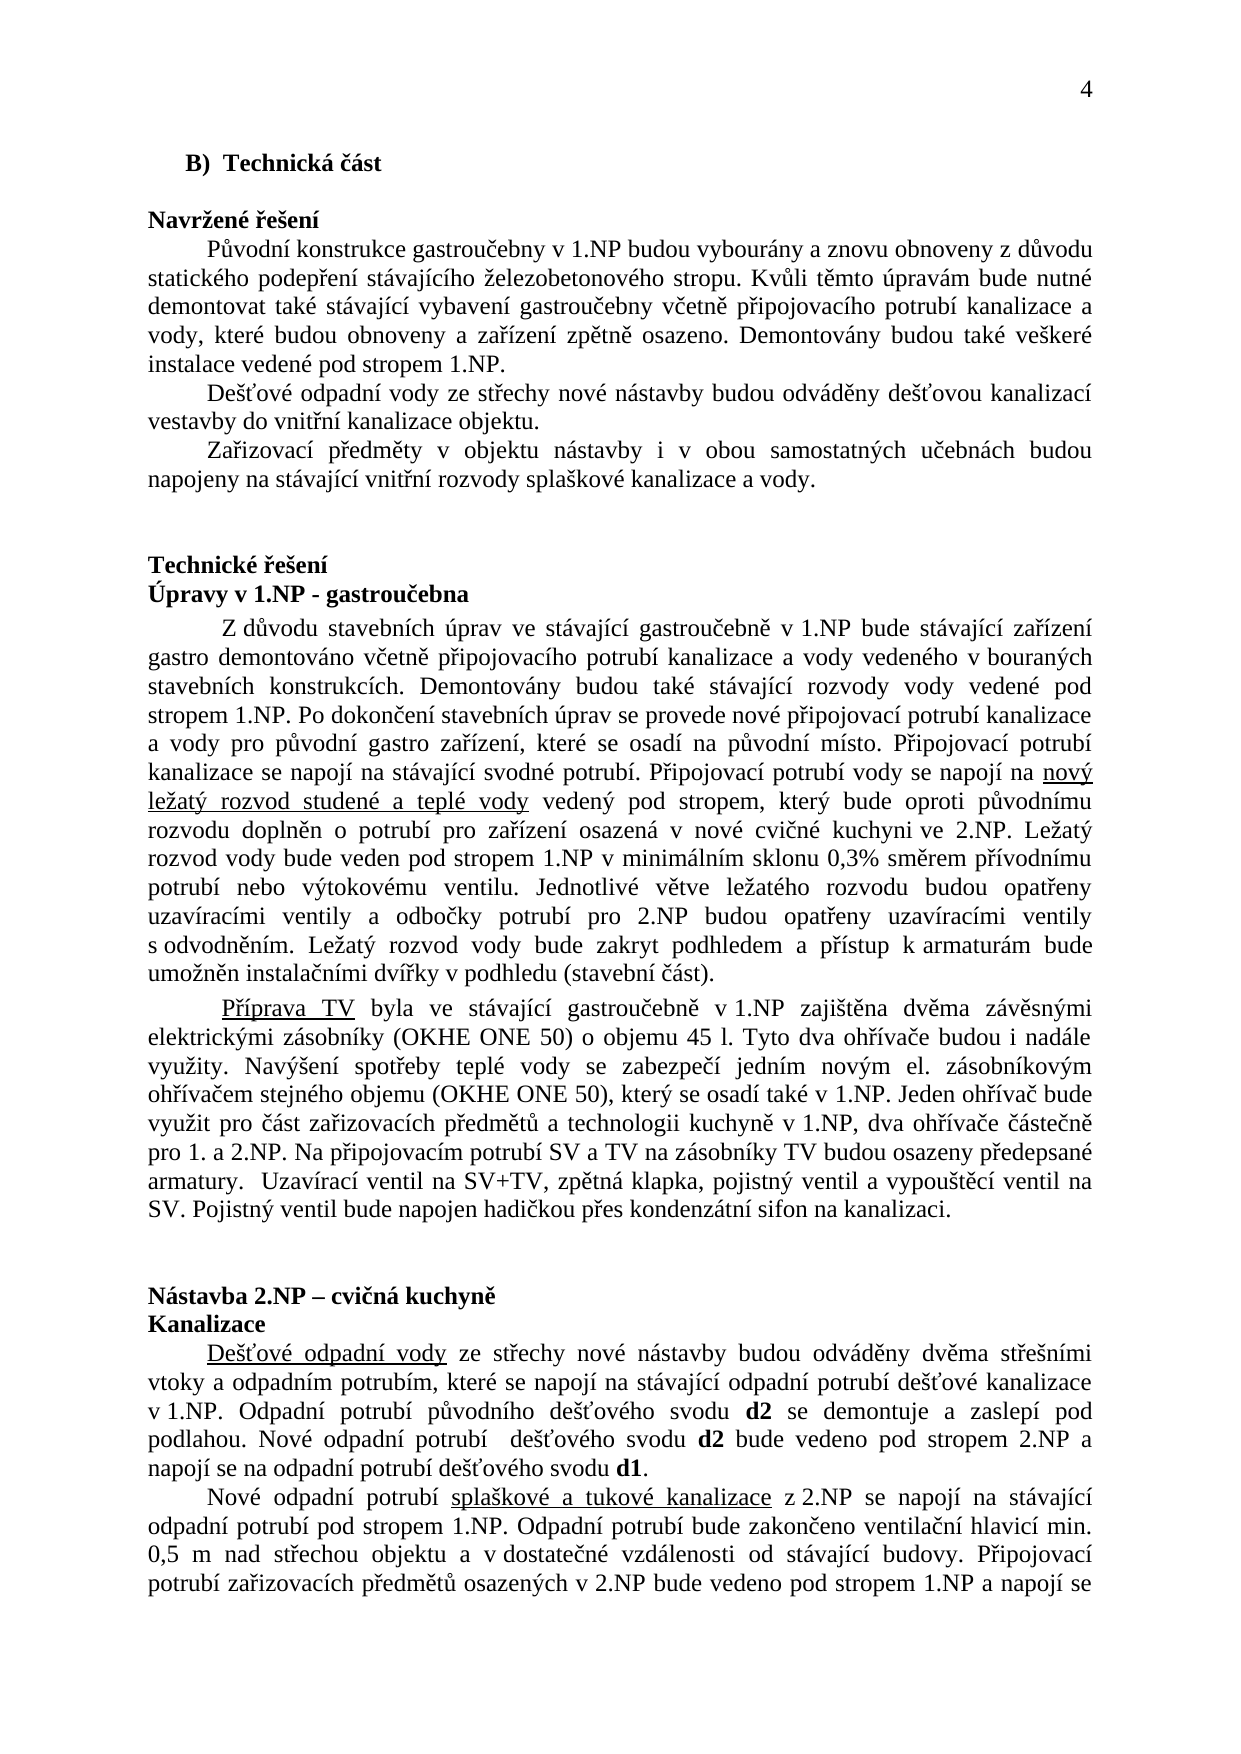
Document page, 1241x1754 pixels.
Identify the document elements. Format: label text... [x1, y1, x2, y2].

text Zařizovací předměty v objektu nástavby i v obou samostatných učebnách budou napojeny na stávající vnitřní rozvody splaškové kanalizace a vody. [148, 435, 1093, 493]
list Technická část [185, 148, 1093, 176]
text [148, 1482, 1093, 1597]
text Technické řešení [148, 550, 1093, 579]
text Úpravy v 1.NP - gastroučebna [148, 579, 1093, 608]
text Příprava TV byla ve stávající gastroučebně v 1.NP zajištěna dvěma závěsnými elektrickými zásobníky (OKHE ONE 50) o objemu 45 l. Tyto dva ohřívače budou i nadále využity. Navýšení spotřeby teplé vody se zabezpečí jedním novým el. zásobníkovým ohřívačem stejného objemu (OKHE ONE 50), který se osadí také v 1.NP. Jeden ohřívač bude využit pro část zařizovacích předmětů a technologii kuchyně v 1.NP, dva ohřívače částečně pro 1. a 2.NP. Na připojovacím potrubí SV a TV na zásobníky TV budou osazeny předepsané armatury. Uzavírací ventil na SV+TV, zpětná klapka, pojistný ventil a vypouštěcí ventil na SV. Pojistný ventil bude napojen hadičkou přes kondenzátní sifon na kanalizaci. [148, 993, 1093, 1223]
text Navržené řešení [148, 205, 1093, 234]
text Dešťové odpadní vody ze střechy nové nástavby budou odváděny dešťovou kanalizací vestavby do vnitřní kanalizace objektu. [148, 378, 1093, 435]
text Dešťové odpadní vody ze střechy nové nástavby budou odváděny dvěma střešními vtoky a odpadním potrubím, které se napojí na stávající odpadní potrubí dešťové kanalizace v 1.NP. Odpadní potrubí původního dešťového svodu d2 se demontuje a zaslepí pod podlahou. Nové odpadní potrubí dešťového svodu d2 bude vedeno pod stropem 2.NP a napojí se na odpadní potrubí dešťového svodu d1. [148, 1338, 1093, 1482]
text Kanalizace [148, 1309, 1093, 1338]
text Nástavba 2.NP – cvičná kuchyně [148, 1281, 1093, 1309]
text Z důvodu stavebních úprav ve stávající gastroučebně v 1.NP bude stávající zařízení gastro demontováno včetně připojovacího potrubí kanalizace a vody vedeného v bouraných stavebních konstrukcích. Demontovány budou také stávající rozvody vody vedené pod stropem 1.NP. Po dokončení stavebních úprav se provede nové připojovací potrubí kanalizace a vody pro původní gastro zařízení, které se osadí na původní místo. Připojovací potrubí kanalizace se napojí na stávající svodné potrubí. Připojovací potrubí vody se napojí na nový ležatý rozvod studené a teplé vody vedený pod stropem, který bude oproti původnímu rozvodu doplněn o potrubí pro zařízení osazená v nové cvičné kuchyni ve 2.NP. Ležatý rozvod vody bude veden pod stropem 1.NP v minimálním sklonu 0,3% směrem přívodnímu potrubí nebo výtokovému ventilu. Jednotlivé větve ležatého rozvodu budou opatřeny uzavíracími ventily a odbočky potrubí pro 2.NP budou opatřeny uzavíracími ventily s odvodněním. Ležatý rozvod vody bude zakryt podhledem a přístup k armaturám bude umožněn instalačními dvířky v podhledu (stavební část). [148, 613, 1093, 987]
text Původní konstrukce gastroučebny v 1.NP budou vybourány a znovu obnoveny z důvodu statického podepření stávajícího železobetonového stropu. Kvůli těmto úpravám bude nutné demontovat také stávající vybavení gastroučebny včetně připojovacího potrubí kanalizace a vody, které budou obnoveny a zařízení zpětně osazeno. Demontovány budou také veškeré instalace vedené pod stropem 1.NP. [148, 234, 1093, 378]
